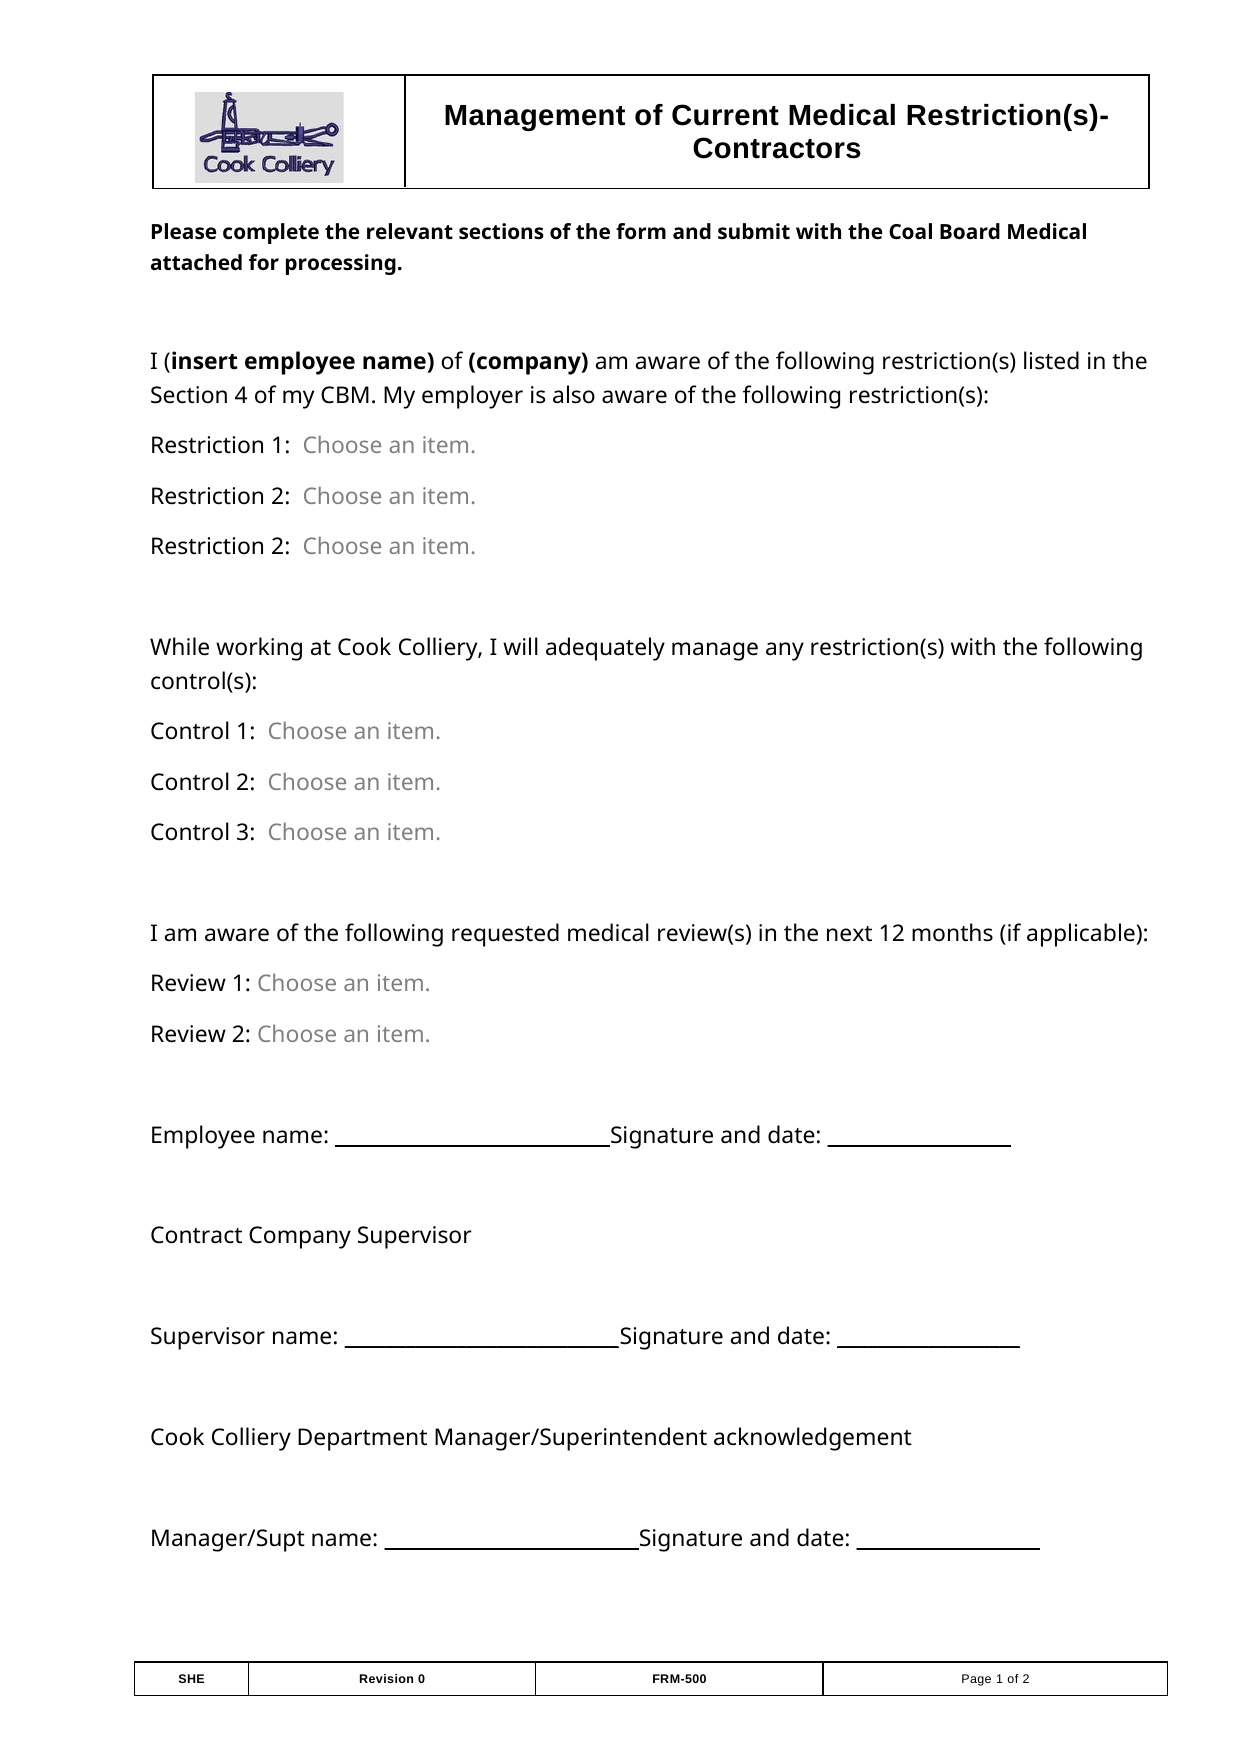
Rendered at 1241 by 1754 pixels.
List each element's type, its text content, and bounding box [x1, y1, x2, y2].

text Control 2: [150, 766, 1171, 797]
text Control 1: [150, 715, 1171, 747]
text Restriction 2: [150, 530, 1171, 562]
text Review 1: [150, 967, 1171, 999]
text Employee name: ___________________________Signature and date: __________________ [150, 1119, 1139, 1150]
text I (insert employee name) of (company) am aware of the following restriction(s) listed in the Section 4 of my CBM. My employer is also aware of the following restriction(s): [150, 345, 1154, 410]
text Cook Colliery Department Manager/Superintendent acknowledgement [150, 1421, 1139, 1452]
text Manager/Supt name: _________________________Signature and date: __________________ [150, 1522, 1139, 1553]
text Restriction 2: [150, 480, 1171, 511]
text Control 3: [150, 816, 1171, 847]
text Please complete the relevant sections of the form and submit with the Coal Board Medical attached for processing. [150, 217, 1171, 276]
text Supervisor name: ___________________________Signature and date: __________________ [150, 1320, 1139, 1352]
text Contract Company Supervisor [150, 1219, 1139, 1251]
text While working at Cook Colliery, I will adequately manage any restriction(s) with the following control(s): [150, 631, 1171, 696]
text I am aware of the following requested medical review(s) in the next 12 months (if applicable): [150, 917, 1171, 948]
text Restriction 1: [150, 429, 1171, 461]
text Review 2: [150, 1018, 1171, 1049]
picture [194, 88, 344, 183]
